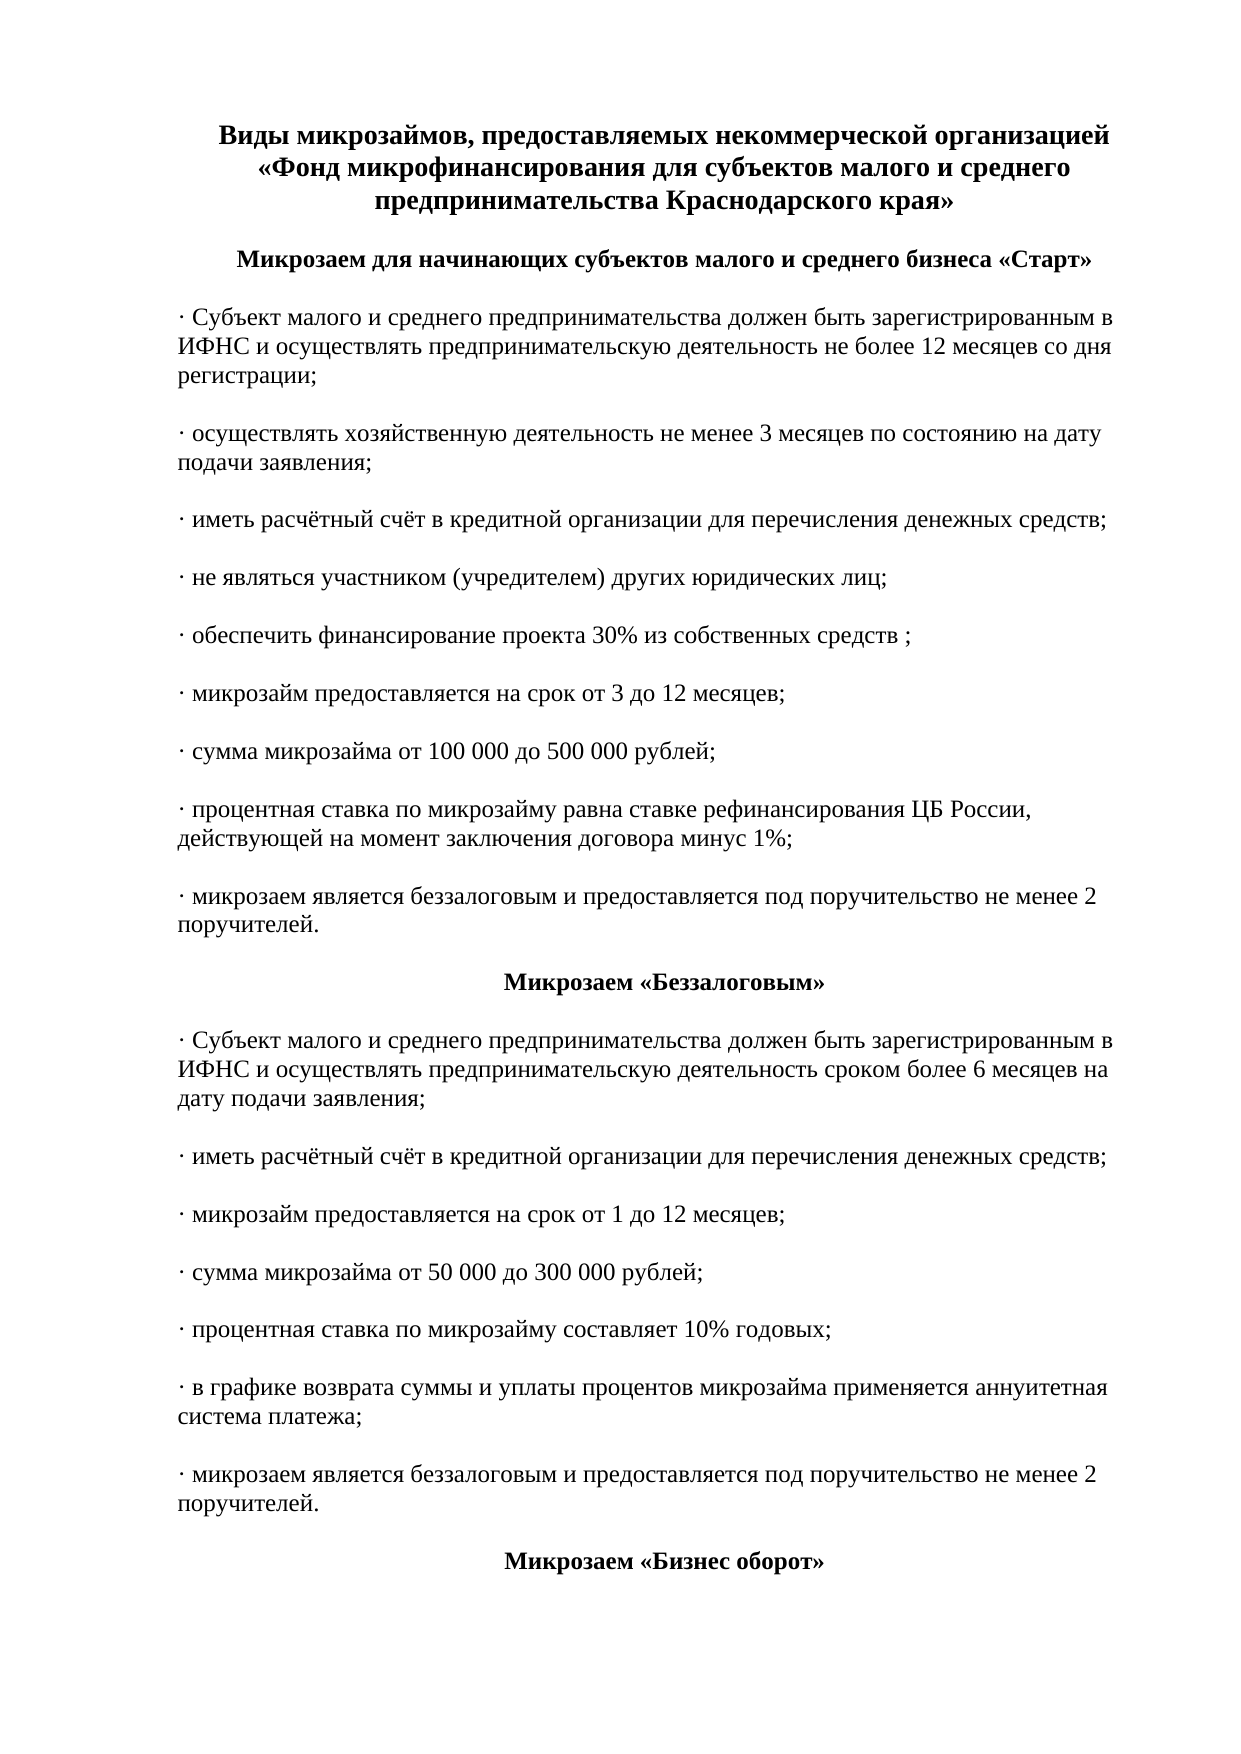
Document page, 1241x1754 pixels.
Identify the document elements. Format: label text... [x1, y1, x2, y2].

text · процентная ставка по микрозайму составляет 10% годовых; [177, 1314, 1152, 1343]
text · осуществлять хозяйственную деятельность не менее 3 месяцев по состоянию на дату подачи заявления; [177, 418, 1152, 475]
text Микрозаем для начинающих субъектов малого и среднего бизнеса «Старт» [177, 244, 1152, 273]
text · сумма микрозайма от 50 000 до 300 000 рублей; [177, 1257, 1152, 1285]
text · микрозаем является беззалоговым и предоставляется под поручительство не менее 2 поручителей. [177, 1459, 1152, 1517]
text · микрозайм предоставляется на срок от 3 до 12 месяцев; [177, 678, 1152, 707]
text · обеспечить финансирование проекта 30% из собственных средств ; [177, 620, 1152, 649]
text · иметь расчётный счёт в кредитной организации для перечисления денежных средств; [177, 1141, 1152, 1169]
text · Субъект малого и среднего предпринимательства должен быть зарегистрированным в ИФНС и осуществлять предпринимательскую деятельность сроком более 6 месяцев на дату подачи заявления; [177, 1025, 1152, 1112]
text · в графике возврата суммы и уплаты процентов микрозайма применяется аннуитетная система платежа; [177, 1372, 1152, 1430]
text · сумма микрозайма от 100 000 до 500 000 рублей; [177, 736, 1152, 765]
text · процентная ставка по микрозайму равна ставке рефинансирования ЦБ России, действующей на момент заключения договора минус 1%; [177, 794, 1152, 852]
text · микрозаем является беззалоговым и предоставляется под поручительство не менее 2 поручителей. [177, 881, 1152, 938]
text Микрозаем «Бизнес оборот» [177, 1546, 1152, 1574]
text · Субъект малого и среднего предпринимательства должен быть зарегистрированным в ИФНС и осуществлять предпринимательскую деятельность не более 12 месяцев со дня регистрации; [177, 302, 1152, 389]
text Виды микрозаймов, предоставляемых некоммерческой организацией «Фонд микрофинансирования для субъектов малого и среднего предпринимательства Краснодарского края» [177, 118, 1152, 215]
text · иметь расчётный счёт в кредитной организации для перечисления денежных средств; [177, 504, 1152, 533]
text · не являться участником (учредителем) других юридических лиц; [177, 562, 1152, 591]
text Микрозаем «Беззалоговым» [177, 967, 1152, 996]
text · микрозайм предоставляется на срок от 1 до 12 месяцев; [177, 1199, 1152, 1227]
